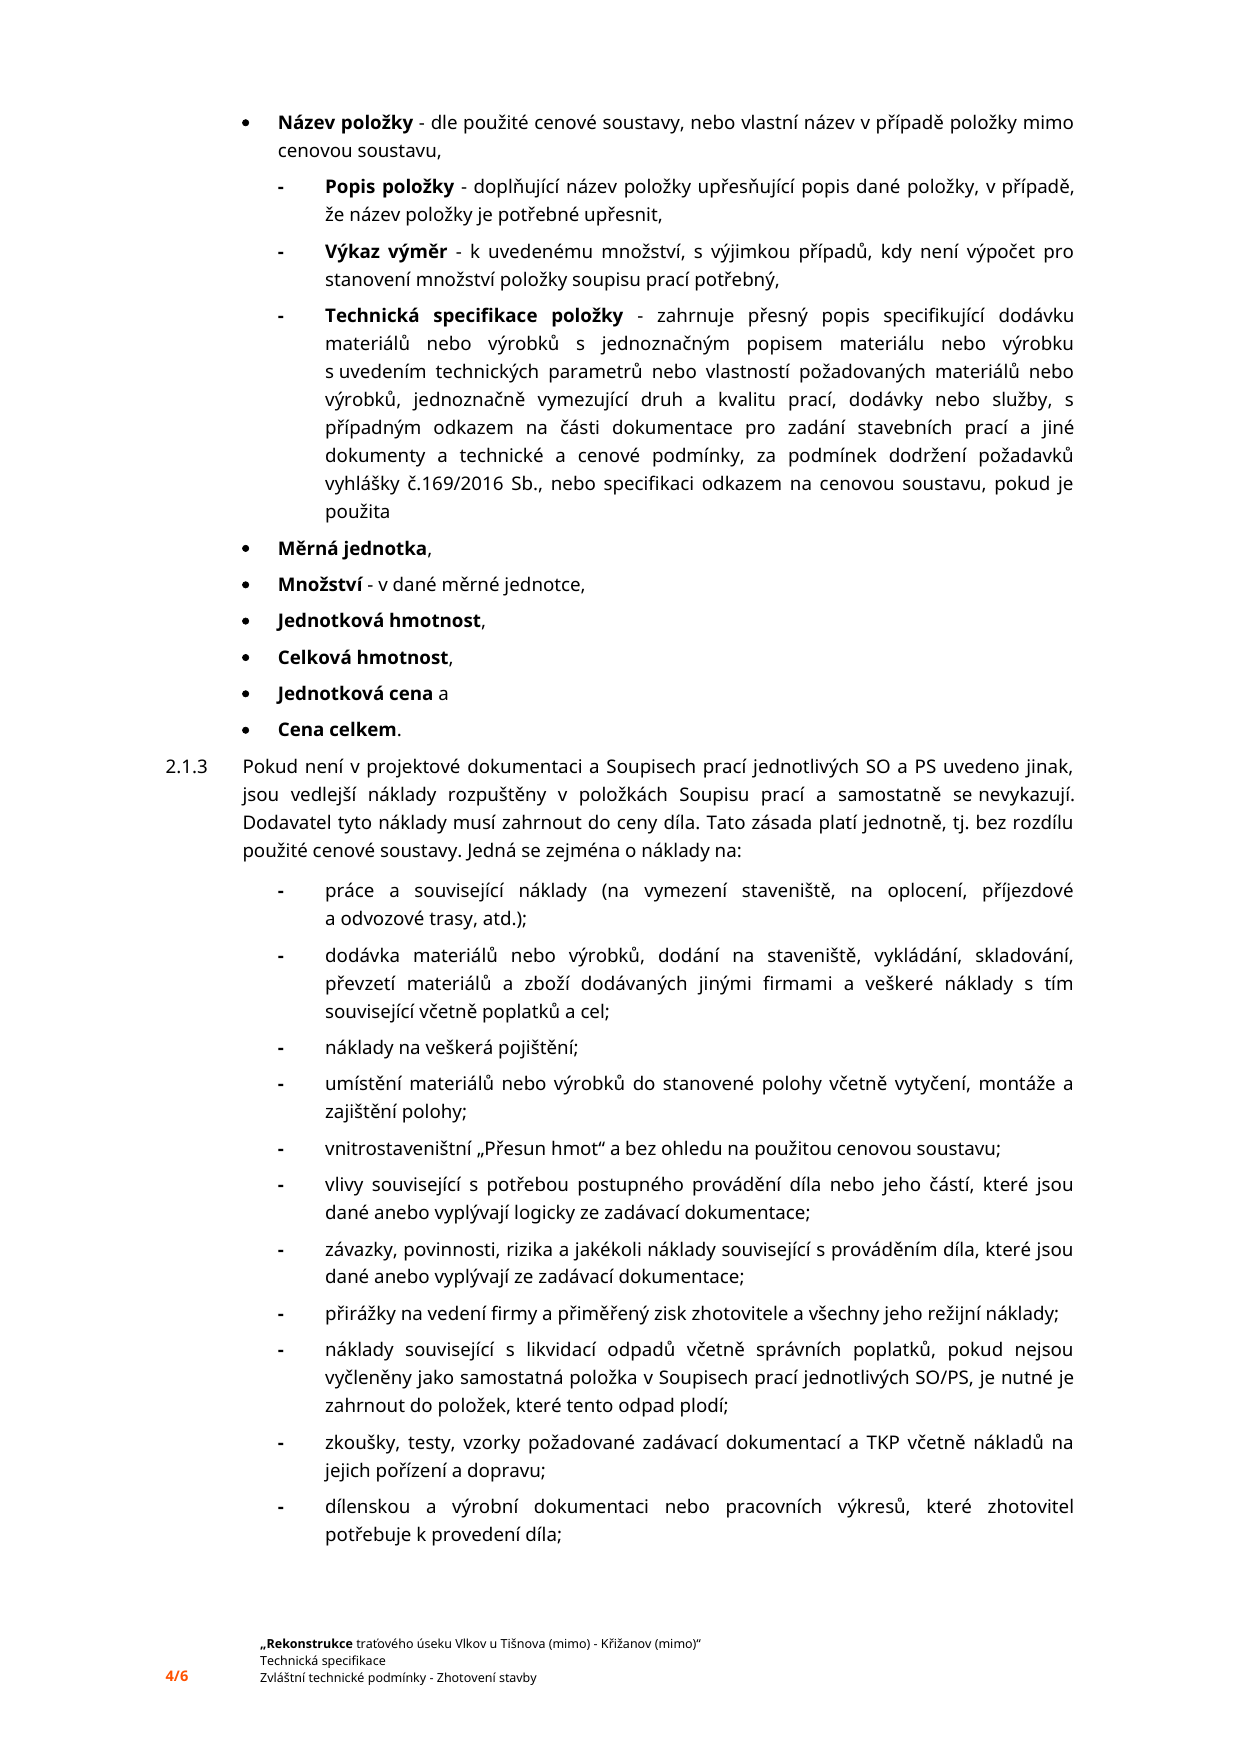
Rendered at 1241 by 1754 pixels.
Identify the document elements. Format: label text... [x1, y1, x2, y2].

text vlivy související s potřebou postupného provádění díla nebo jeho částí, které jsou dané anebo vyplývají logicky ze zadávací dokumentace; [278, 1171, 1075, 1225]
text Jednotková cena a [242, 680, 1075, 706]
text náklady na veškerá pojištění; [278, 1034, 1075, 1060]
text Měrná jednotka, [242, 535, 1075, 560]
text Popis položky - doplňující název položky upřesňující popis dané položky, v případě, že název položky je potřebné upřesnit, [278, 174, 1075, 227]
text náklady související s likvidací odpadů včetně správních poplatků, pokud nejsou vyčleněny jako samostatná položka v Soupisech prací jednotlivých SO/PS, je nutné je zahrnout do položek, které tento odpad plodí; [278, 1337, 1075, 1418]
text dílenskou a výrobní dokumentaci nebo pracovních výkresů, které zhotovitel potřebuje k provedení díla; [278, 1493, 1075, 1547]
text Název položky - dle použité cenové soustavy, nebo vlastní název v případě položky mimo cenovou soustavu, [242, 109, 1075, 163]
text Pokud není v projektové dokumentaci a Soupisech prací jednotlivých SO a PS uvedeno jinak, jsou vedlejší náklady rozpuštěny v položkách Soupisu prací a samostatně se nevykazují. Dodavatel tyto náklady musí zahrnout do ceny díla. Tato zásada platí jednotně, tj. bez rozdílu použité cenové soustavy. Jedná se zejména o náklady na: [165, 753, 1075, 863]
text Výkaz výměr - k uvedenému množství, s výjimkou případů, kdy není výpočet pro stanovení množství položky soupisu prací potřebný, [278, 238, 1075, 292]
text dodávka materiálů nebo výrobků, dodání na staveniště, vykládání, skladování, převzetí materiálů a zboží dodávaných jinými firmami a veškeré náklady s tím související včetně poplatků a cel; [278, 942, 1075, 1023]
text závazky, povinnosti, rizika a jakékoli náklady související s prováděním díla, které jsou dané anebo vyplývají ze zadávací dokumentace; [278, 1236, 1075, 1289]
text Cena celkem. [242, 717, 1075, 742]
text Množství - v dané měrné jednotce, [242, 571, 1075, 597]
text Celková hmotnost, [242, 644, 1075, 669]
text Jednotková hmotnost, [242, 608, 1075, 633]
text přirážky na vedení firmy a přiměřený zisk zhotovitele a všechny jeho režijní náklady; [278, 1300, 1075, 1326]
text vnitrostaveništní „Přesun hmot“ a bez ohledu na použitou cenovou soustavu; [278, 1135, 1075, 1161]
text zkoušky, testy, vzorky požadované zadávací dokumentací a TKP včetně nákladů na jejich pořízení a dopravu; [278, 1429, 1075, 1482]
text Technická specifikace položky - zahrnuje přesný popis specifikující dodávku materiálů nebo výrobků s jednoznačným popisem materiálu nebo výrobku s uvedením technických parametrů nebo vlastností požadovaných materiálů nebo výrobků, jednoznačně vymezující druh a kvalitu prací, dodávky nebo služby, s případným odkazem na části dokumentace pro zadání stavebních prací a jiné dokumenty a technické a cenové podmínky, za podmínek dodržení požadavků vyhlášky č.169/2016 Sb., nebo specifikaci odkazem na cenovou soustavu, pokud je použita [278, 302, 1075, 524]
text práce a související náklady (na vymezení staveniště, na oplocení, příjezdové a odvozové trasy, atd.); [278, 878, 1075, 931]
text umístění materiálů nebo výrobků do stanovené polohy včetně vytyčení, montáže a zajištění polohy; [278, 1071, 1075, 1124]
